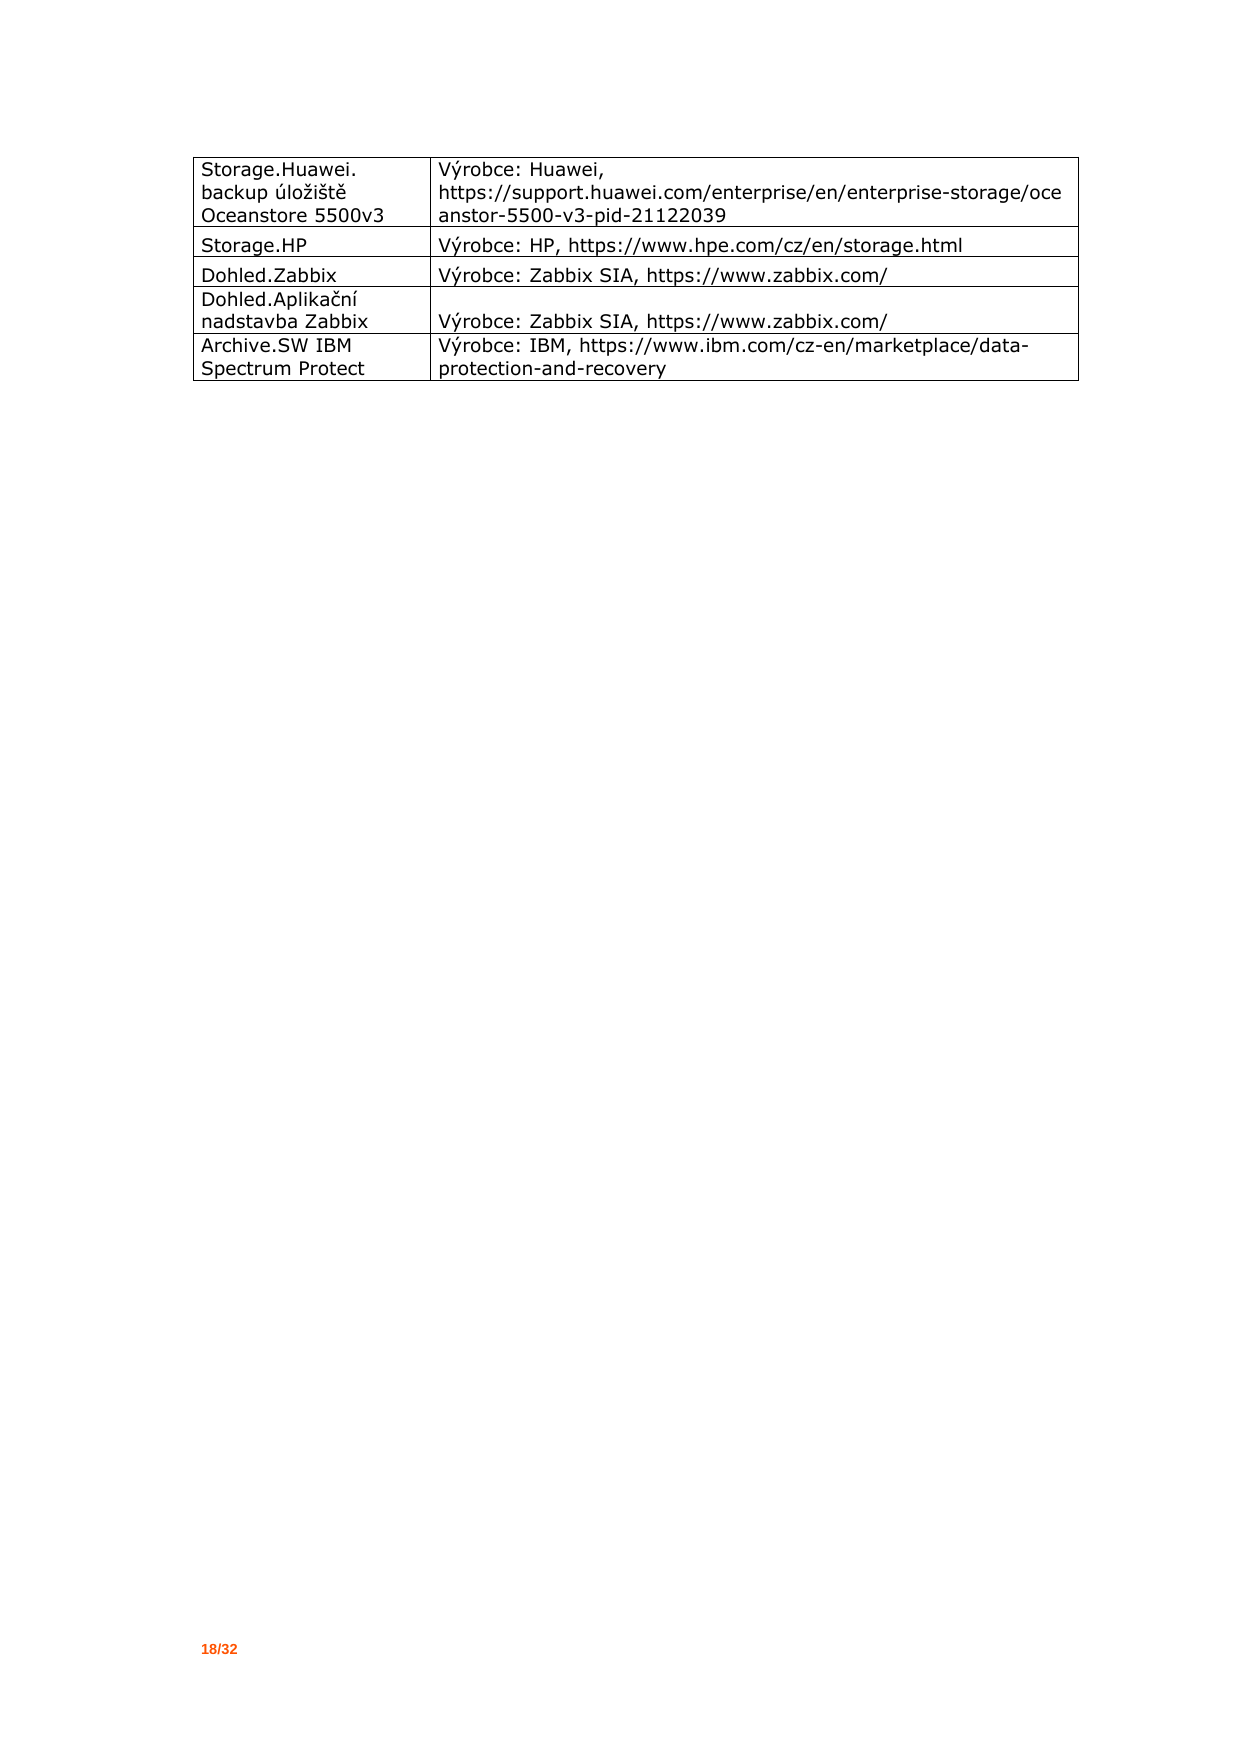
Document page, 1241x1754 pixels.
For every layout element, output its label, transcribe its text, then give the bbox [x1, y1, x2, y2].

table_cell Výrobce: Huawei, https://support.huawei.com/enterprise/en/enterprise-storage/oceanstor-5500-v3-pid-21122039 [431, 158, 1078, 226]
table_cell Výrobce: Zabbix SIA, https://www.zabbix.com/ [431, 287, 1078, 333]
table_cell Archive.SW IBM Spectrum Protect [194, 334, 430, 379]
table_cell Storage.HP [194, 227, 430, 256]
table_cell Storage.Huawei. backup úložiště Oceanstore 5500v3 [194, 158, 430, 226]
table_cell Dohled.Zabbix [194, 257, 430, 286]
table_cell Výrobce: HP, https://www.hpe.com/cz/en/storage.html [431, 227, 1078, 256]
table_cell Výrobce: Zabbix SIA, https://www.zabbix.com/ [431, 257, 1078, 286]
table_cell Dohled.Aplikační nadstavba Zabbix [194, 287, 430, 333]
table_cell Výrobce: IBM, https://www.ibm.com/cz-en/marketplace/data-protection-and-recovery [431, 334, 1078, 379]
